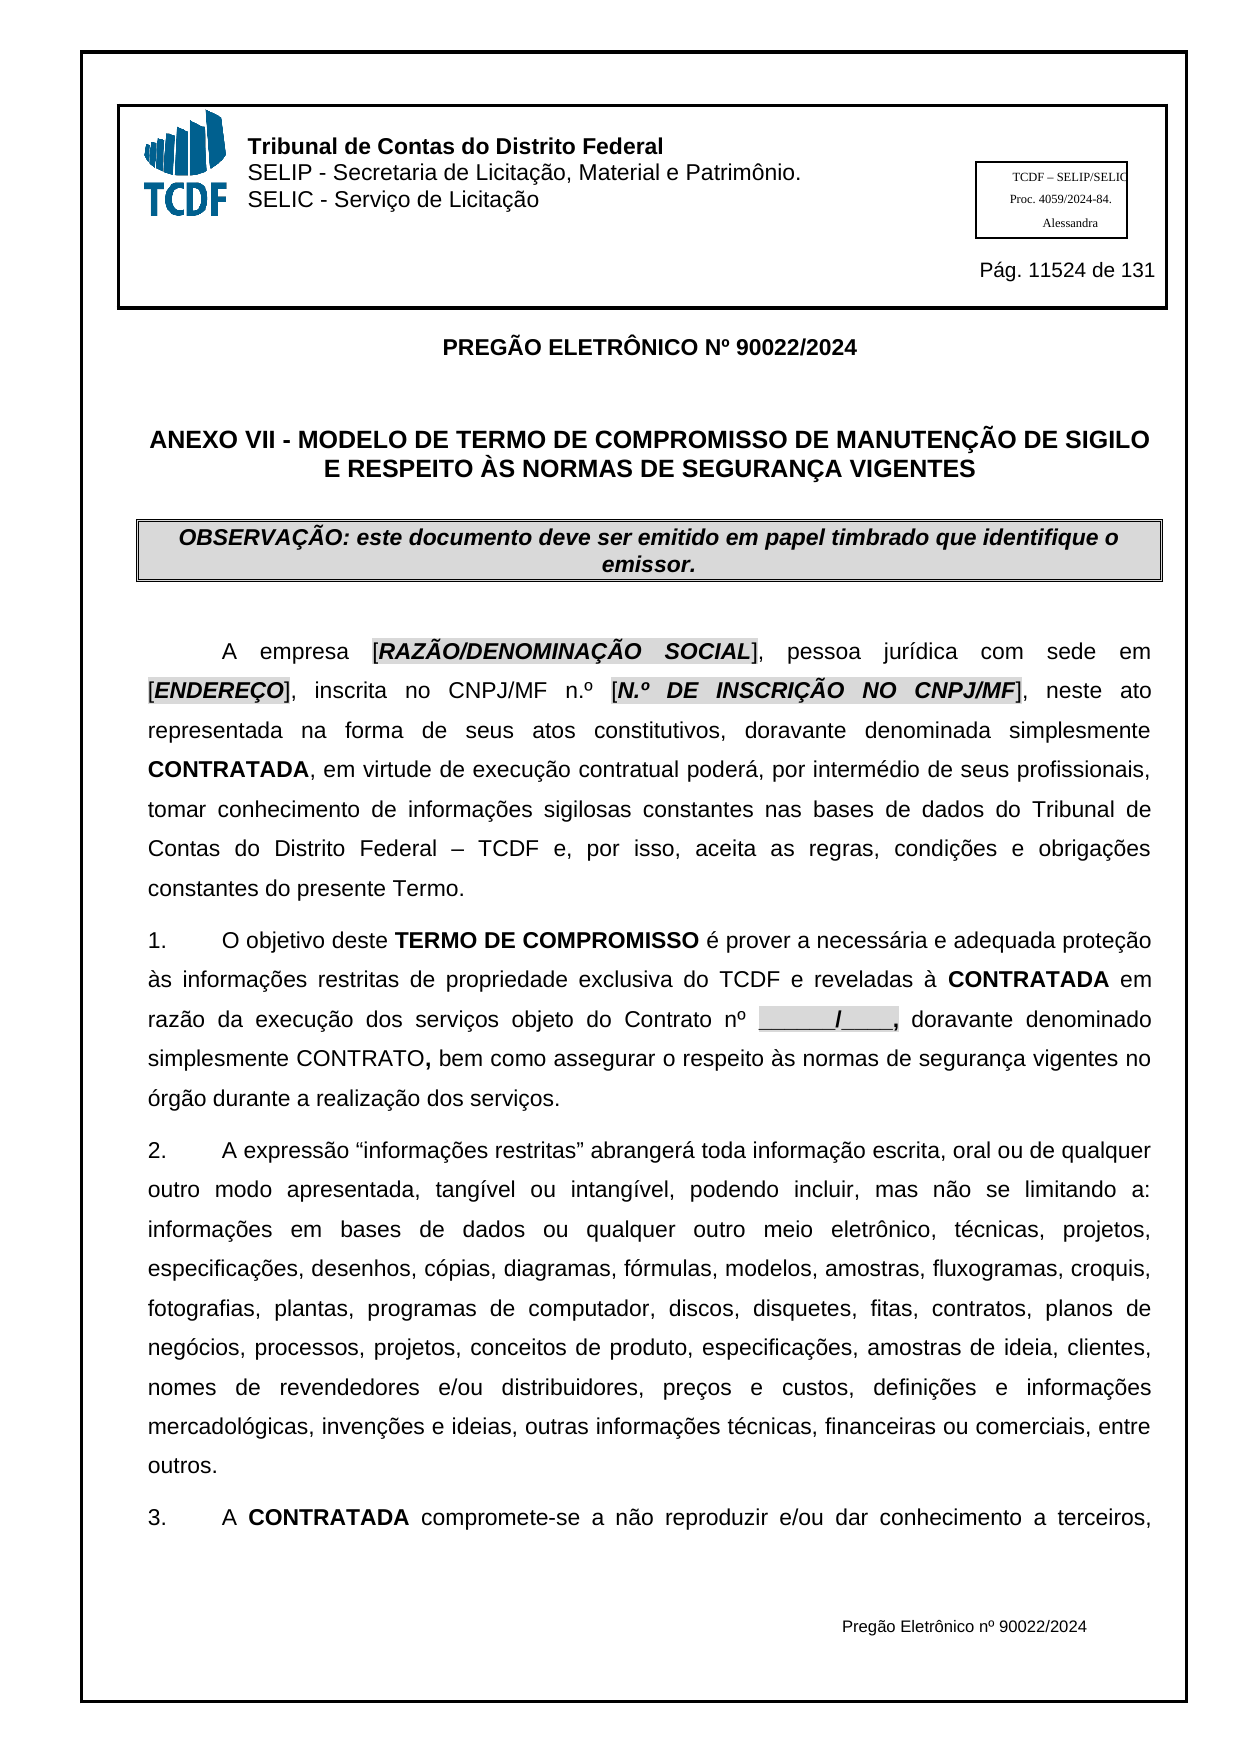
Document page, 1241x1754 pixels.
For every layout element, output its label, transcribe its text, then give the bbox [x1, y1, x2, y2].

list O objetivo deste TERMO DE COMPROMISSO é prover a necessária e adequada proteção às informações restritas de propriedade exclusiva do TCDF e reveladas à CONTRATADA em razão da execução dos serviços objeto do Contrato nº ______/____, doravante denominado simplesmente CONTRATO, bem como assegurar o respeito às normas de segurança vigentes no órgão durante a realização dos serviços. [148, 927, 1152, 1111]
picture [129, 107, 241, 218]
text A empresa [RAZÃO/DENOMINAÇÃO SOCIAL], pessoa jurídica com sede em [ENDEREÇO], inscrita no CNPJ/MF n.º [N.º DE INSCRIÇÃO NO CNPJ/MF], neste ato representada na forma de seus atos constitutivos, doravante denominada simplesmente CONTRATADA, em virtude de execução contratual poderá, por intermédio de seus profissionais, tomar conhecimento de informações sigilosas constantes nas bases de dados do Tribunal de Contas do Distrito Federal – TCDF e, por isso, aceita as regras, condições e obrigações constantes do presente Termo. [148, 638, 1152, 901]
list A expressão “informações restritas” abrangerá toda informação escrita, oral ou de qualquer outro modo apresentada, tangível ou intangível, podendo incluir, mas não se limitando a: informações em bases de dados ou qualquer outro meio eletrônico, técnicas, projetos, especificações, desenhos, cópias, diagramas, fórmulas, modelos, amostras, fluxogramas, croquis, fotografias, plantas, programas de computador, discos, disquetes, fitas, contratos, planos de negócios, processos, projetos, conceitos de produto, especificações, amostras de ideia, clientes, nomes de revendedores e/ou distribuidores, preços e custos, definições e informações mercadológicas, invenções e ideias, outras informações técnicas, financeiras ou comerciais, entre outros. [148, 1137, 1152, 1479]
list OBSERVAÇÃO: este documento deve ser emitido em papel timbrado que identifique o emissor. [139, 522, 1160, 579]
text ANEXO VII - MODELO DE TERMO DE COMPROMISSO DE MANUTENÇÃO DE SIGILO E RESPEITO ÀS NORMAS DE SEGURANÇA VIGENTES [148, 425, 1152, 483]
text PREGÃO ELETRÔNICO Nº 90022/2024 [148, 334, 1152, 360]
